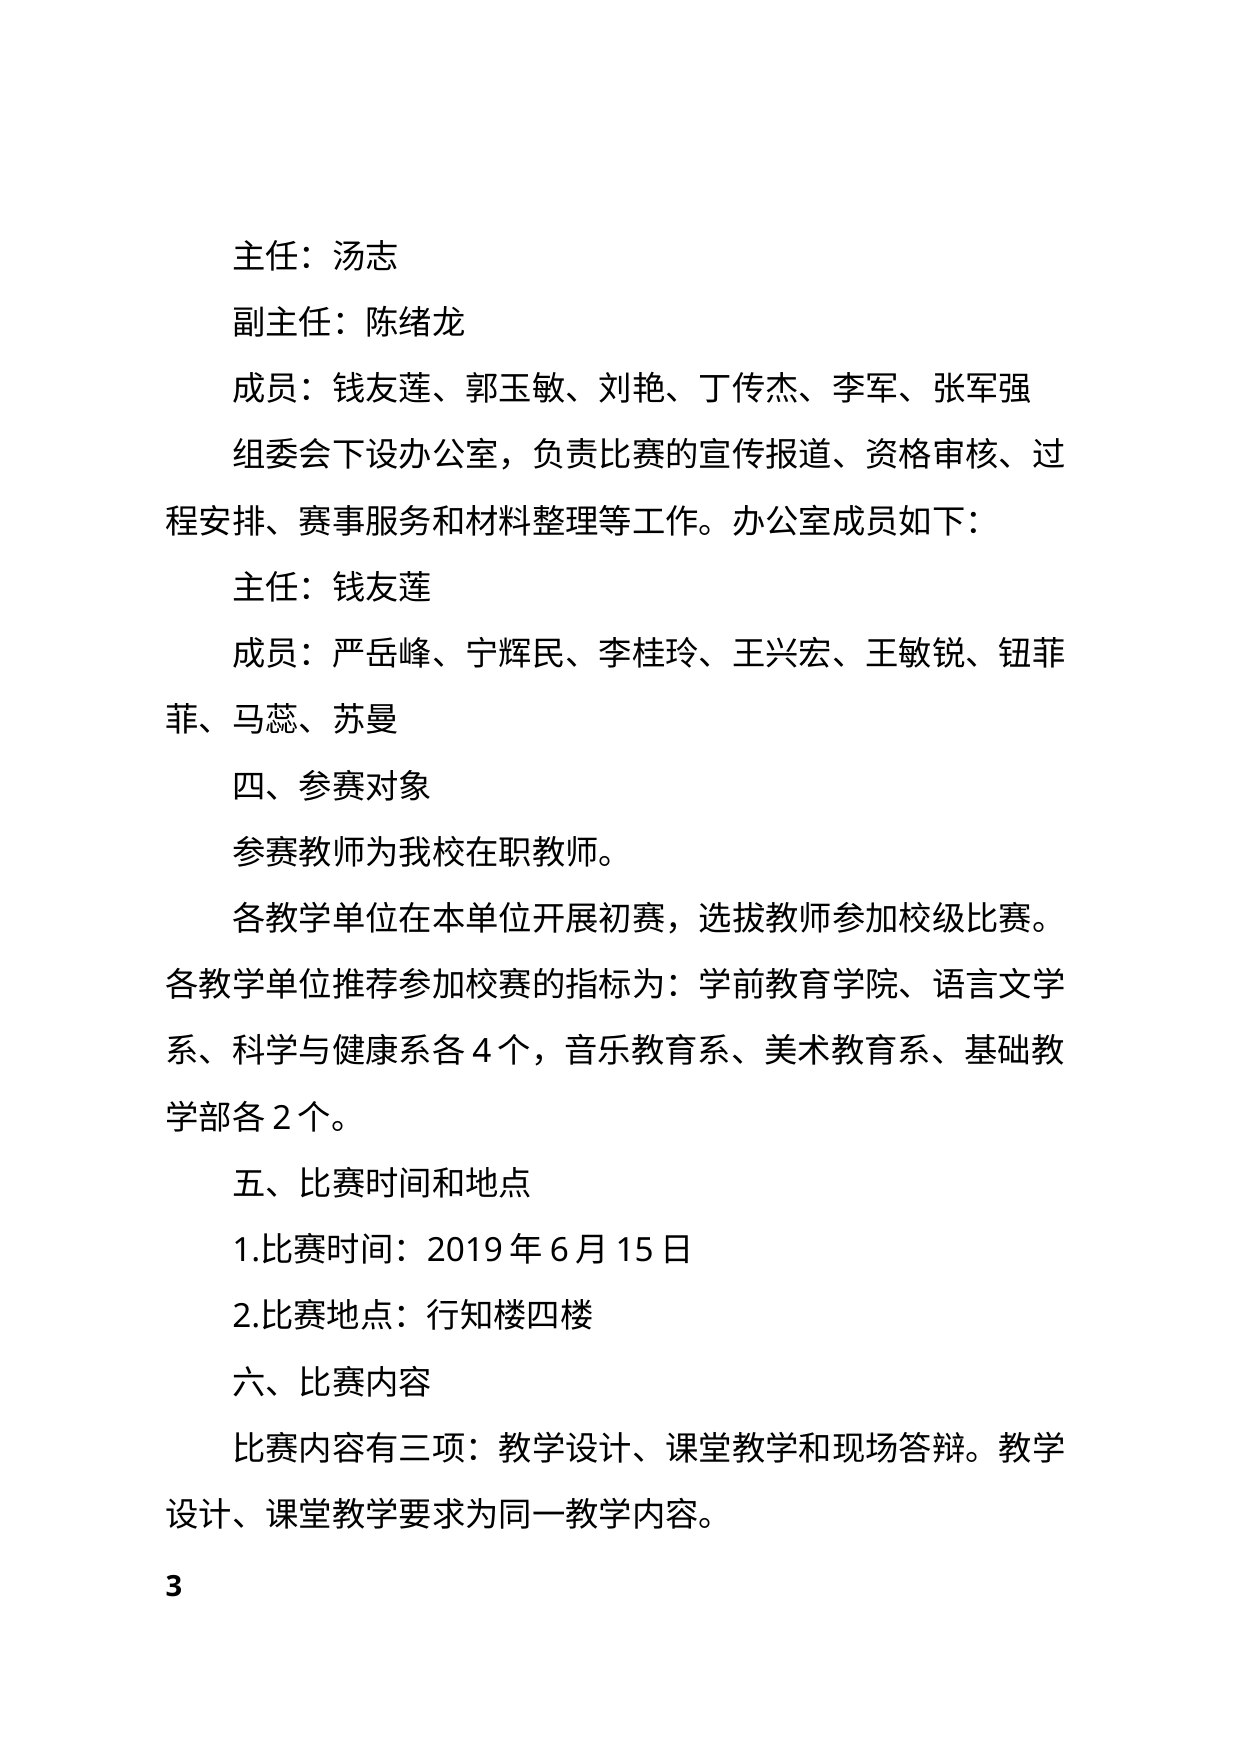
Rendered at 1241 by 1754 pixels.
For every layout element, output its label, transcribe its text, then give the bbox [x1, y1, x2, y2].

text 副主任：陈绪龙 [165, 287, 1087, 353]
text 1.比赛时间：2019年6月15日 [165, 1214, 1087, 1280]
text 五、比赛时间和地点 [165, 1148, 1087, 1214]
text 成员：钱友莲、郭玉敏、刘艳、丁传杰、李军、张军强 [165, 353, 1087, 419]
text 组委会下设办公室，负责比赛的宣传报道、资格审核、过程安排、赛事服务和材料整理等工作。办公室成员如下： [165, 419, 1087, 552]
text 四、参赛对象 [165, 750, 1087, 817]
text 主任：钱友莲 [165, 552, 1087, 618]
text 2.比赛地点：行知楼四楼 [165, 1280, 1087, 1347]
text 参赛教师为我校在职教师。 [165, 817, 1087, 883]
text 主任：汤志 [165, 220, 1087, 287]
text 各教学单位在本单位开展初赛，选拔教师参加校级比赛。各教学单位推荐参加校赛的指标为：学前教育学院、语言文学系、科学与健康系各4个，音乐教育系、美术教育系、基础教学部各2个。 [165, 883, 1087, 1148]
text 成员：严岳峰、宁辉民、李桂玲、王兴宏、王敏锐、钮菲菲、马蕊、苏曼 [165, 618, 1087, 750]
text 比赛内容有三项：教学设计、课堂教学和现场答辩。教学设计、课堂教学要求为同一教学内容。 [165, 1413, 1087, 1545]
text 六、比赛内容 [165, 1347, 1087, 1413]
